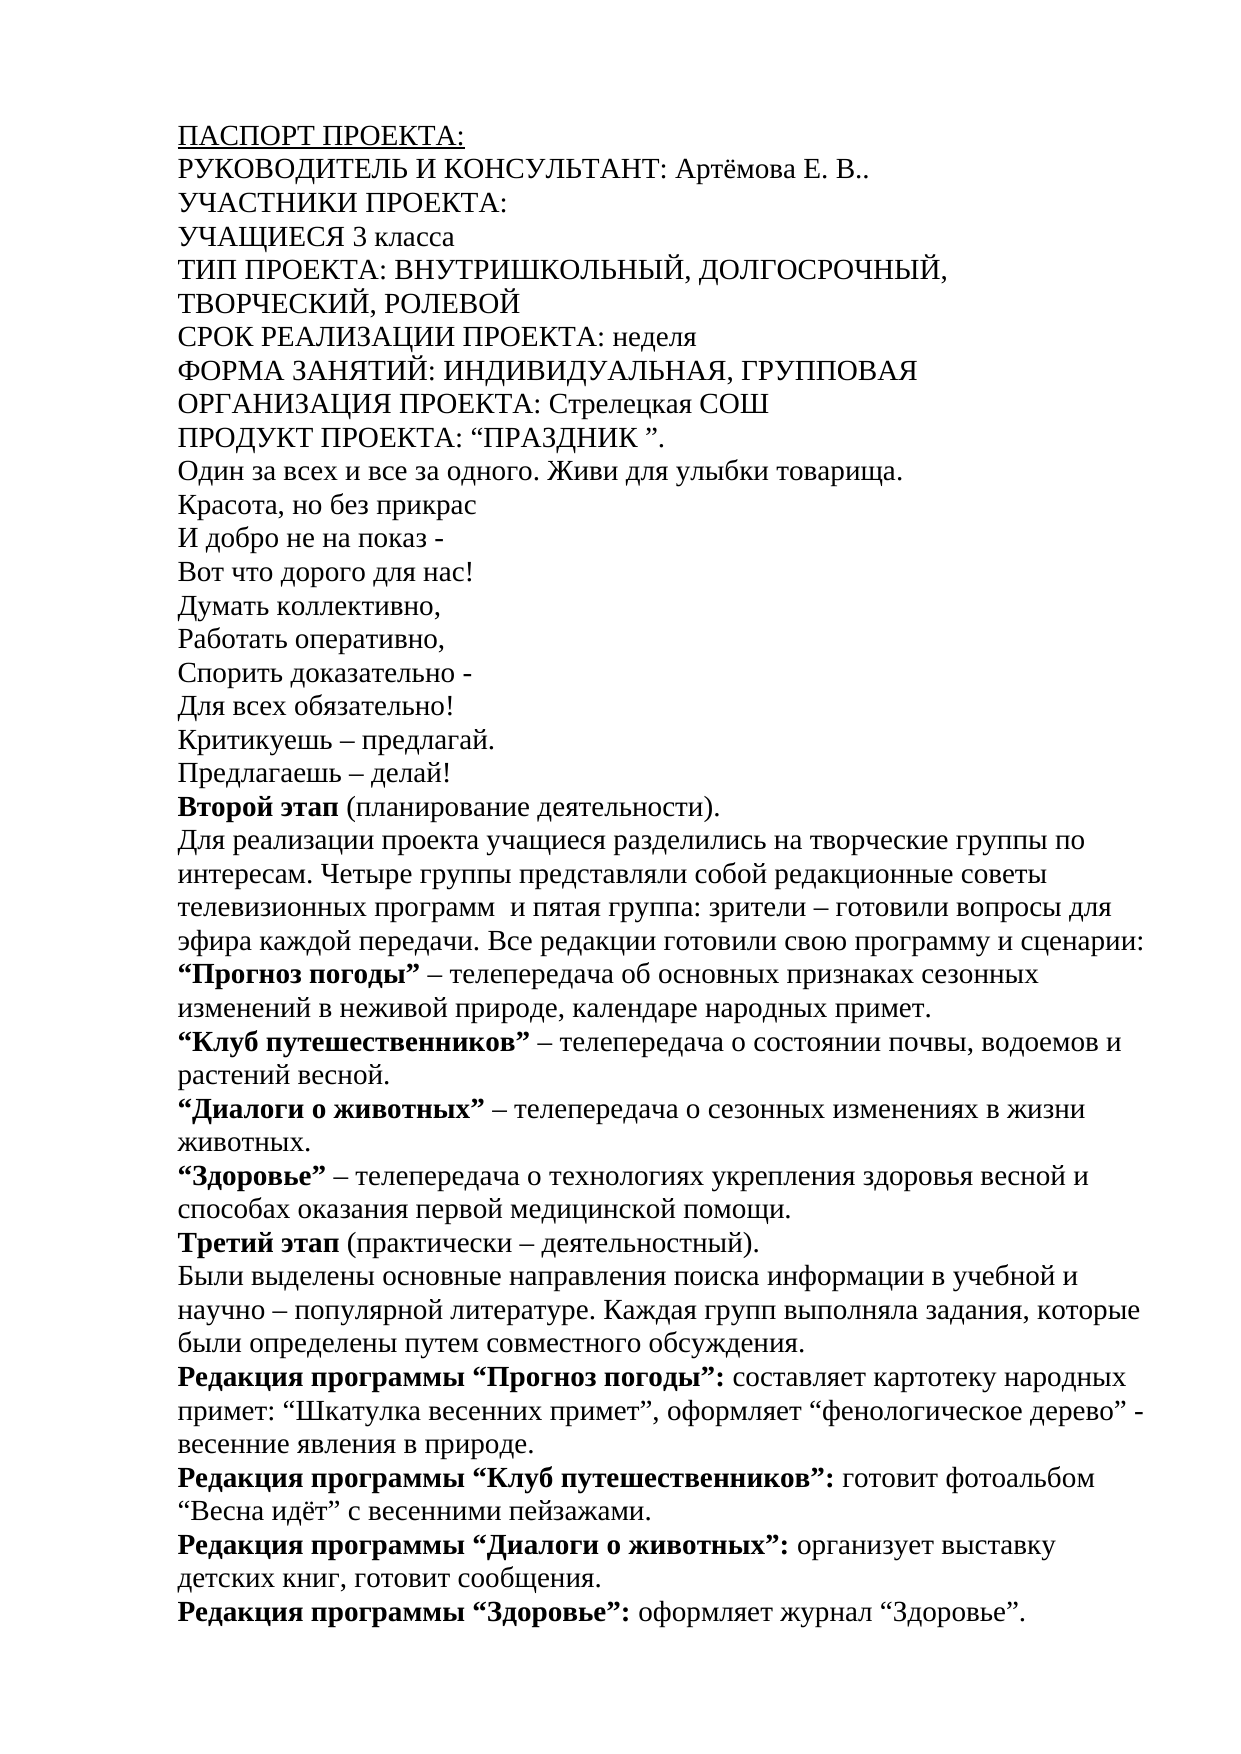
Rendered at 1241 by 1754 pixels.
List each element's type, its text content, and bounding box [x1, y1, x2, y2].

text ТИП ПРОЕКТА: ВНУТРИШКОЛЬНЫЙ, ДОЛГОСРОЧНЫЙ, ТВОРЧЕСКИЙ, РОЛЕВОЙ [177, 252, 1152, 319]
text Для реализации проекта учащиеся разделились на творческие группы по интересам. Четыре группы представляли собой редакционные советы телевизионных программ и пятая группа: зрители – готовили вопросы для эфира каждой передачи. Все редакции готовили свою программу и сценарии: [177, 822, 1152, 957]
text УЧАЩИЕСЯ 3 класса [177, 219, 1152, 252]
text “Здоровье” – телепередача о технологиях укрепления здоровья весной и способах оказания первой медицинской помощи. [177, 1158, 1152, 1225]
text УЧАСТНИКИ ПРОЕКТА: [177, 185, 1152, 219]
text “Прогноз погоды” – телепередача об основных признаках сезонных изменений в неживой природе, календаре народных примет. [177, 957, 1152, 1024]
text “Клуб путешественников” – телепередача о состоянии почвы, водоемов и растений весной. [177, 1024, 1152, 1091]
text Редакция программы “Клуб путешественников”: готовит фотоальбом “Весна идёт” с весенними пейзажами. [177, 1460, 1152, 1527]
text Редакция программы “Диалоги о животных”: организует выставку детских книг, готовит сообщения. [177, 1527, 1152, 1594]
text ПРОДУКТ ПРОЕКТА: “ПРАЗДНИК ”. [177, 420, 1152, 453]
text Красота, но без прикрас И добро не на показ - Вот что дорого для нас! [177, 487, 1152, 588]
text ФОРМА ЗАНЯТИЙ: ИНДИВИДУАЛЬНАЯ, ГРУППОВАЯ [177, 353, 1152, 386]
text ПАСПОРТ ПРОЕКТА: [177, 118, 1152, 152]
text ОРГАНИЗАЦИЯ ПРОЕКТА: Стрелецкая СОШ [177, 386, 1152, 420]
text СРОК РЕАЛИЗАЦИИ ПРОЕКТА: неделя [177, 319, 1152, 353]
text Третий этап (практически – деятельностный). [177, 1225, 1152, 1258]
text Были выделены основные направления поиска информации в учебной и научно – популярной литературе. Каждая групп выполняла задания, которые были определены путем совместного обсуждения. [177, 1258, 1152, 1359]
text Второй этап (планирование деятельности). [177, 789, 1152, 822]
text Редакция программы “Прогноз погоды”: составляет картотеку народных примет: “Шкатулка весенних примет”, оформляет “фенологическое дерево” - весенние явления в природе. [177, 1359, 1152, 1460]
text “Диалоги о животных” – телепередача о сезонных изменениях в жизни животных. [177, 1091, 1152, 1158]
text Редакция программы “Здоровье”: оформляет журнал “Здоровье”. [177, 1594, 1152, 1627]
text РУКОВОДИТЕЛЬ И КОНСУЛЬТАНТ: Артёмова Е. В.. [177, 152, 1152, 185]
text Критикуешь – предлагай. Предлагаешь – делай! [177, 722, 1152, 789]
text Один за всех и все за одного. Живи для улыбки товарища. [177, 453, 1152, 487]
text Думать коллективно, Работать оперативно, Спорить доказательно - Для всех обязательно! [177, 588, 1152, 722]
